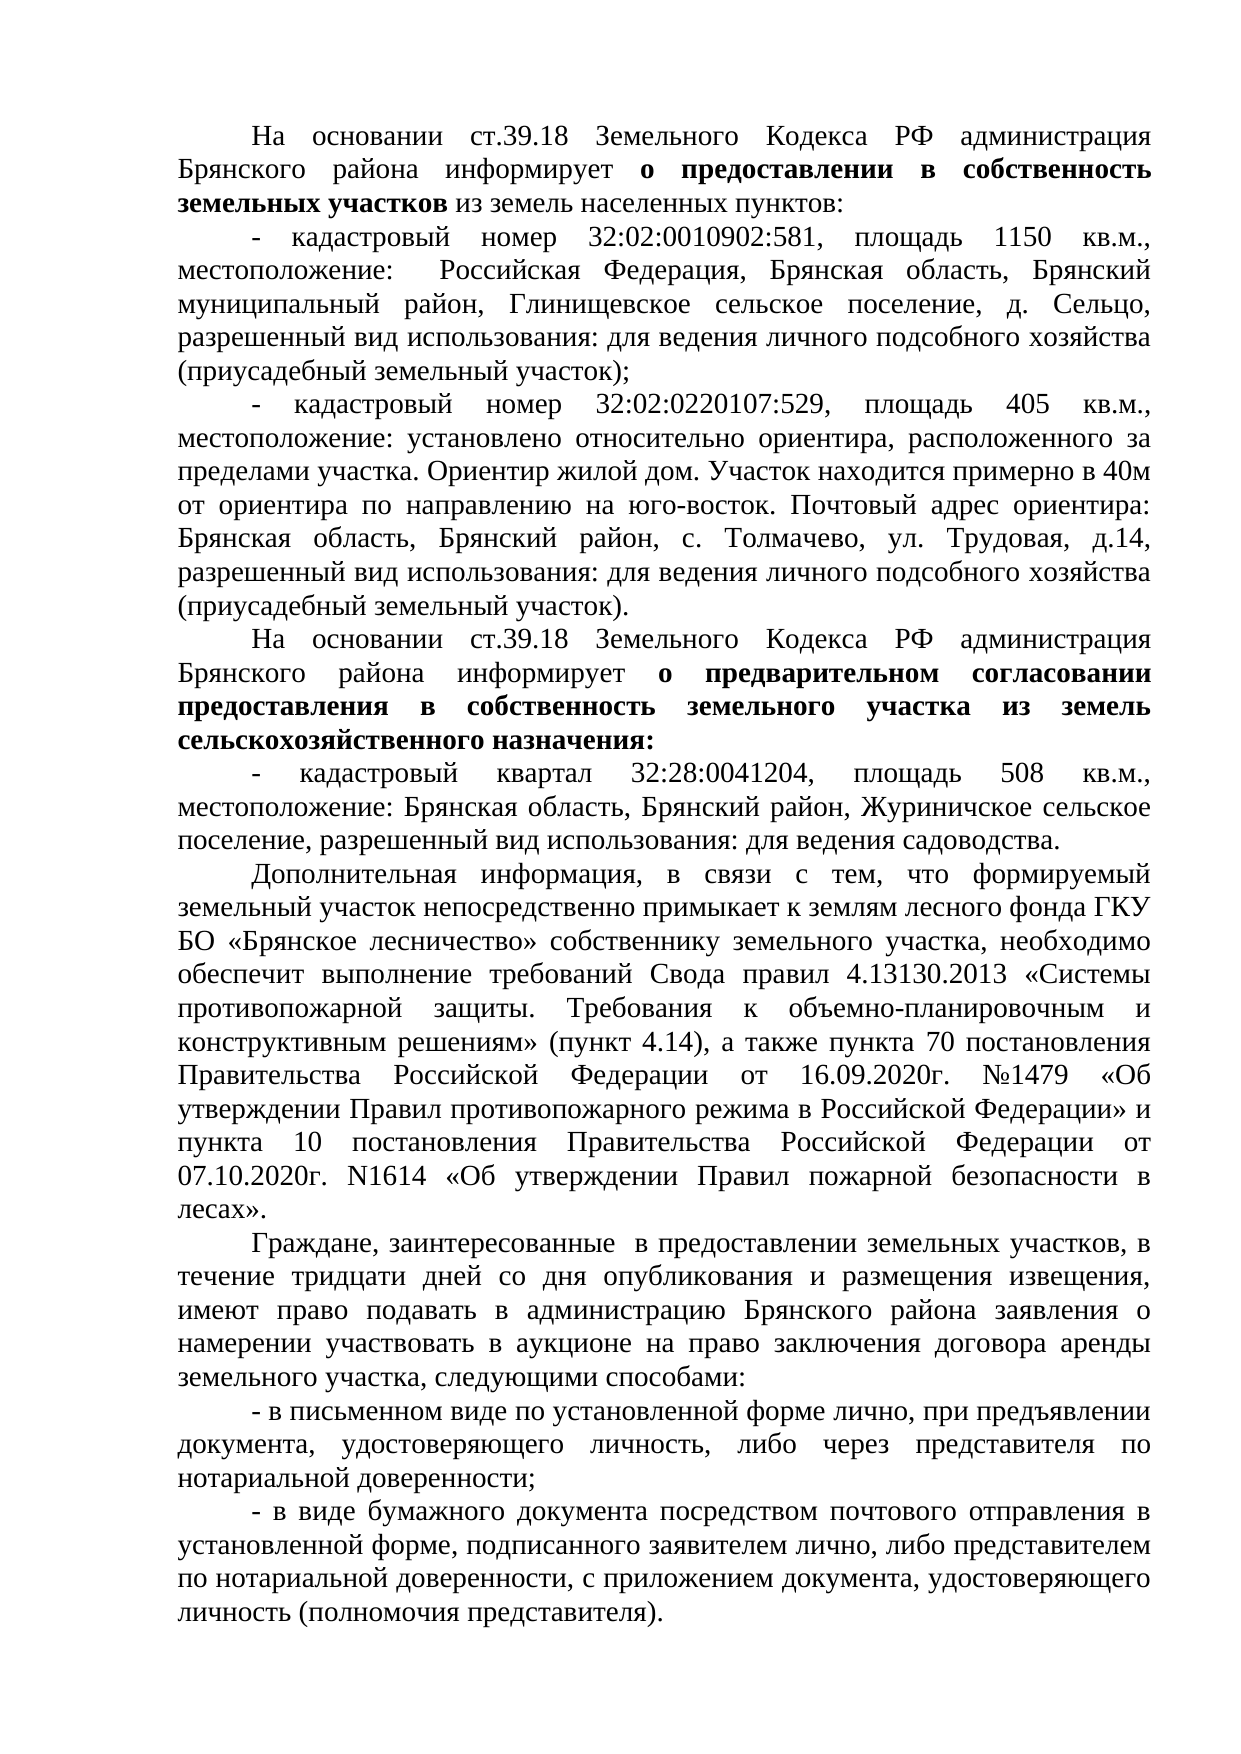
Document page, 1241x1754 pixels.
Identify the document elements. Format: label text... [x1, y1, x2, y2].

text - в письменном виде по установленной форме лично, при предъявлении документа, удостоверяющего личность, либо через представителя по нотариальной доверенности; [177, 1393, 1152, 1493]
text На основании ст.39.18 Земельного Кодекса РФ администрация Брянского района информирует о предварительном согласовании предоставления в собственность земельного участка из земель сельскохозяйственного назначения: [177, 621, 1152, 755]
text - кадастровый номер 32:02:0220107:529, площадь 405 кв.м., местоположение: установлено относительно ориентира, расположенного за пределами участка. Ориентир жилой дом. Участок находится примерно в 40м от ориентира по направлению на юго-восток. Почтовый адрес ориентира: Брянская область, Брянский район, с. Толмачево, ул. Трудовая, д.14, разрешенный вид использования: для ведения личного подсобного хозяйства (приусадебный земельный участок). [177, 386, 1152, 621]
text - кадастровый номер 32:02:0010902:581, площадь 1150 кв.м., местоположение: Российская Федерация, Брянская область, Брянский муниципальный район, Глинищевское сельское поселение, д. Сельцо, разрешенный вид использования: для ведения личного подсобного хозяйства (приусадебный земельный участок); [177, 219, 1152, 386]
text - кадастровый квартал 32:28:0041204, площадь 508 кв.м., местоположение: Брянская область, Брянский район, Журиничское сельское поселение, разрешенный вид использования: для ведения садоводства. [177, 755, 1152, 856]
text Граждане, заинтересованные в предоставлении земельных участков, в течение тридцати дней со дня опубликования и размещения извещения, имеют право подавать в администрацию Брянского района заявления о намерении участвовать в аукционе на право заключения договора аренды земельного участка, следующими способами: [177, 1225, 1152, 1393]
text - в виде бумажного документа посредством почтового отправления в установленной форме, подписанного заявителем лично, либо представителем по нотариальной доверенности, с приложением документа, удостоверяющего личность (полномочия представителя). [177, 1493, 1152, 1627]
text На основании ст.39.18 Земельного Кодекса РФ администрация Брянского района информирует о предоставлении в собственность земельных участков из земель населенных пунктов: [177, 118, 1152, 219]
text Дополнительная информация, в связи с тем, что формируемый земельный участок непосредственно примыкает к землям лесного фонда ГКУ БО «Брянское лесничество» собственнику земельного участка, необходимо обеспечит выполнение требований Свода правил 4.13130.2013 «Системы противопожарной защиты. Требования к объемно-планировочным и конструктивным решениям» (пункт 4.14), а также пункта 70 постановления Правительства Российской Федерации от 16.09.2020г. №1479 «Об утверждении Правил противопожарного режима в Российской Федерации» и пункта 10 постановления Правительства Российской Федерации от 07.10.2020г. N1614 «Об утверждении Правил пожарной безопасности в лесах». [177, 856, 1152, 1225]
